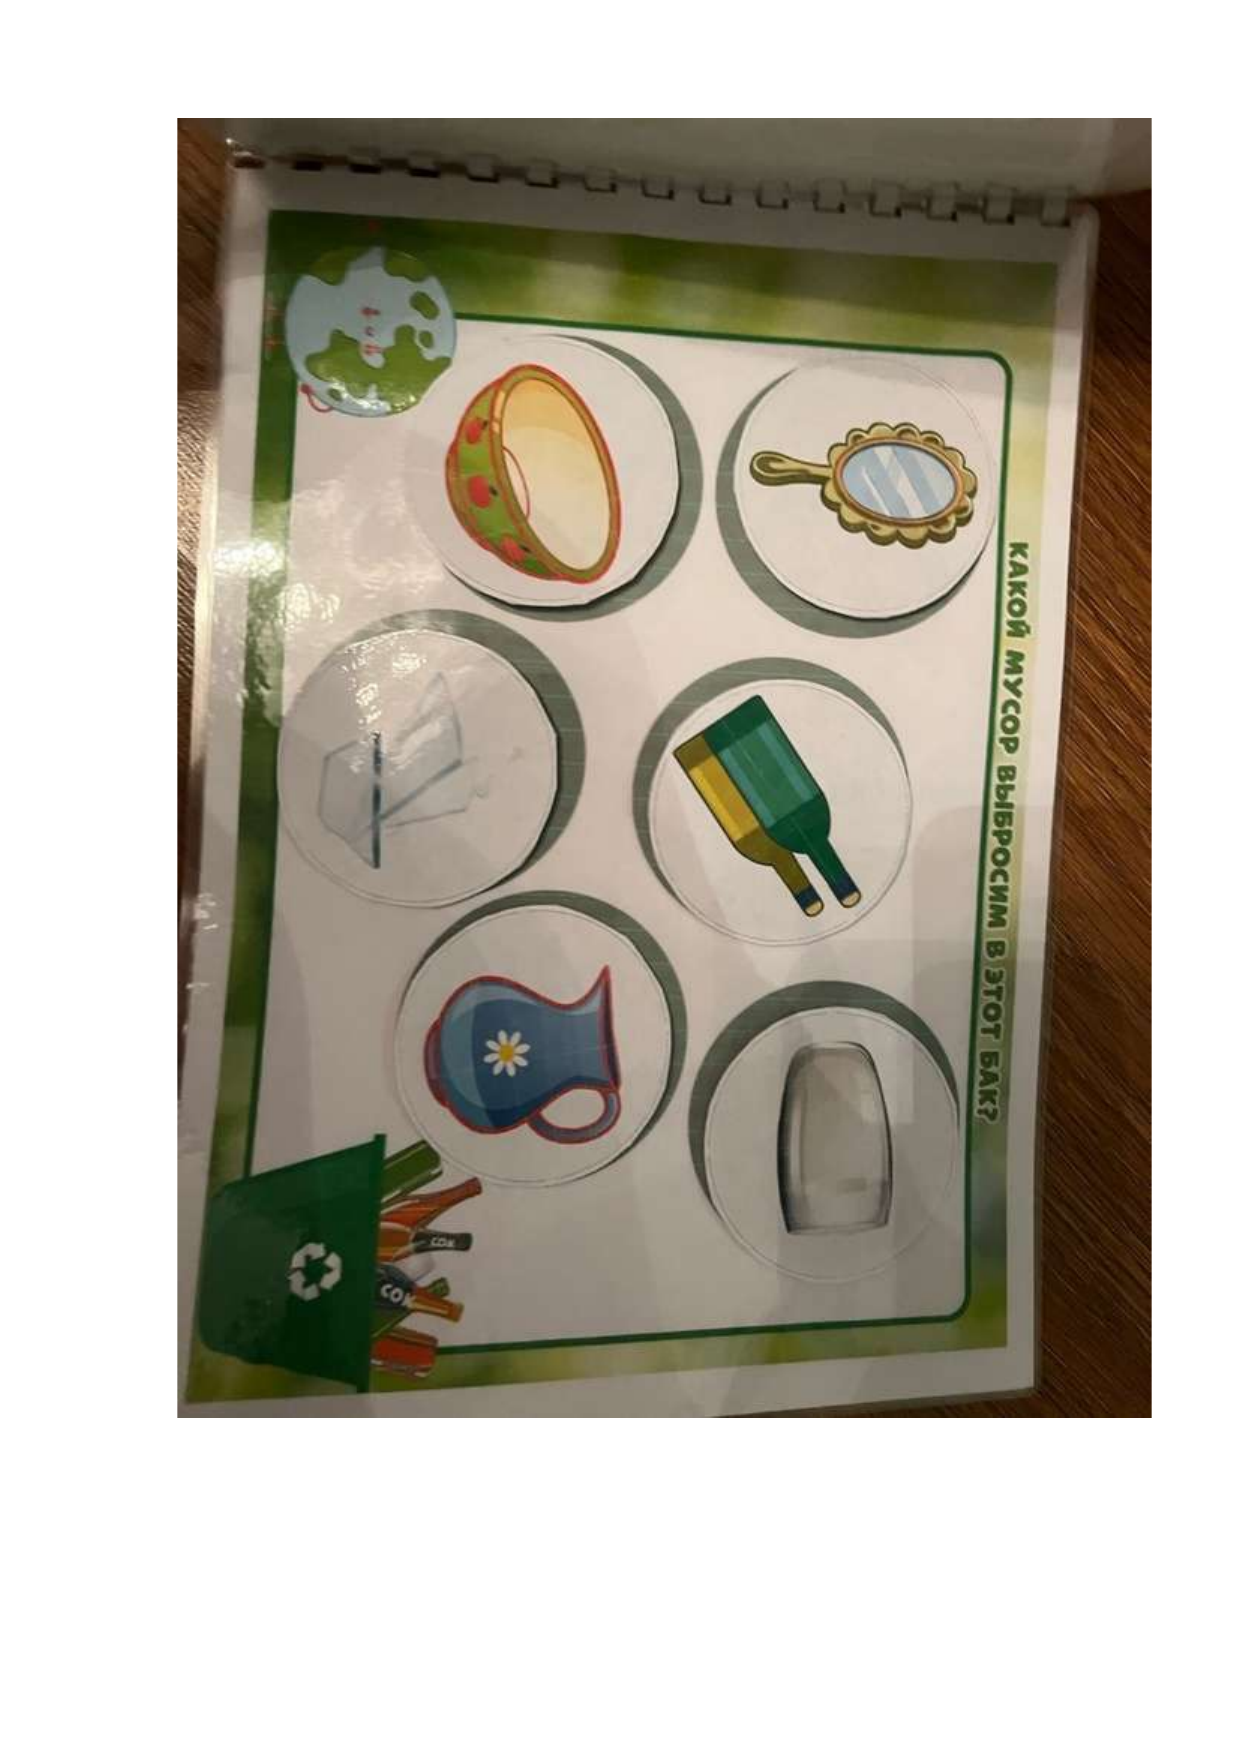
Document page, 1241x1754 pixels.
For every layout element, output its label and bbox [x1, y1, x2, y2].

picture [177, 118, 1152, 1418]
